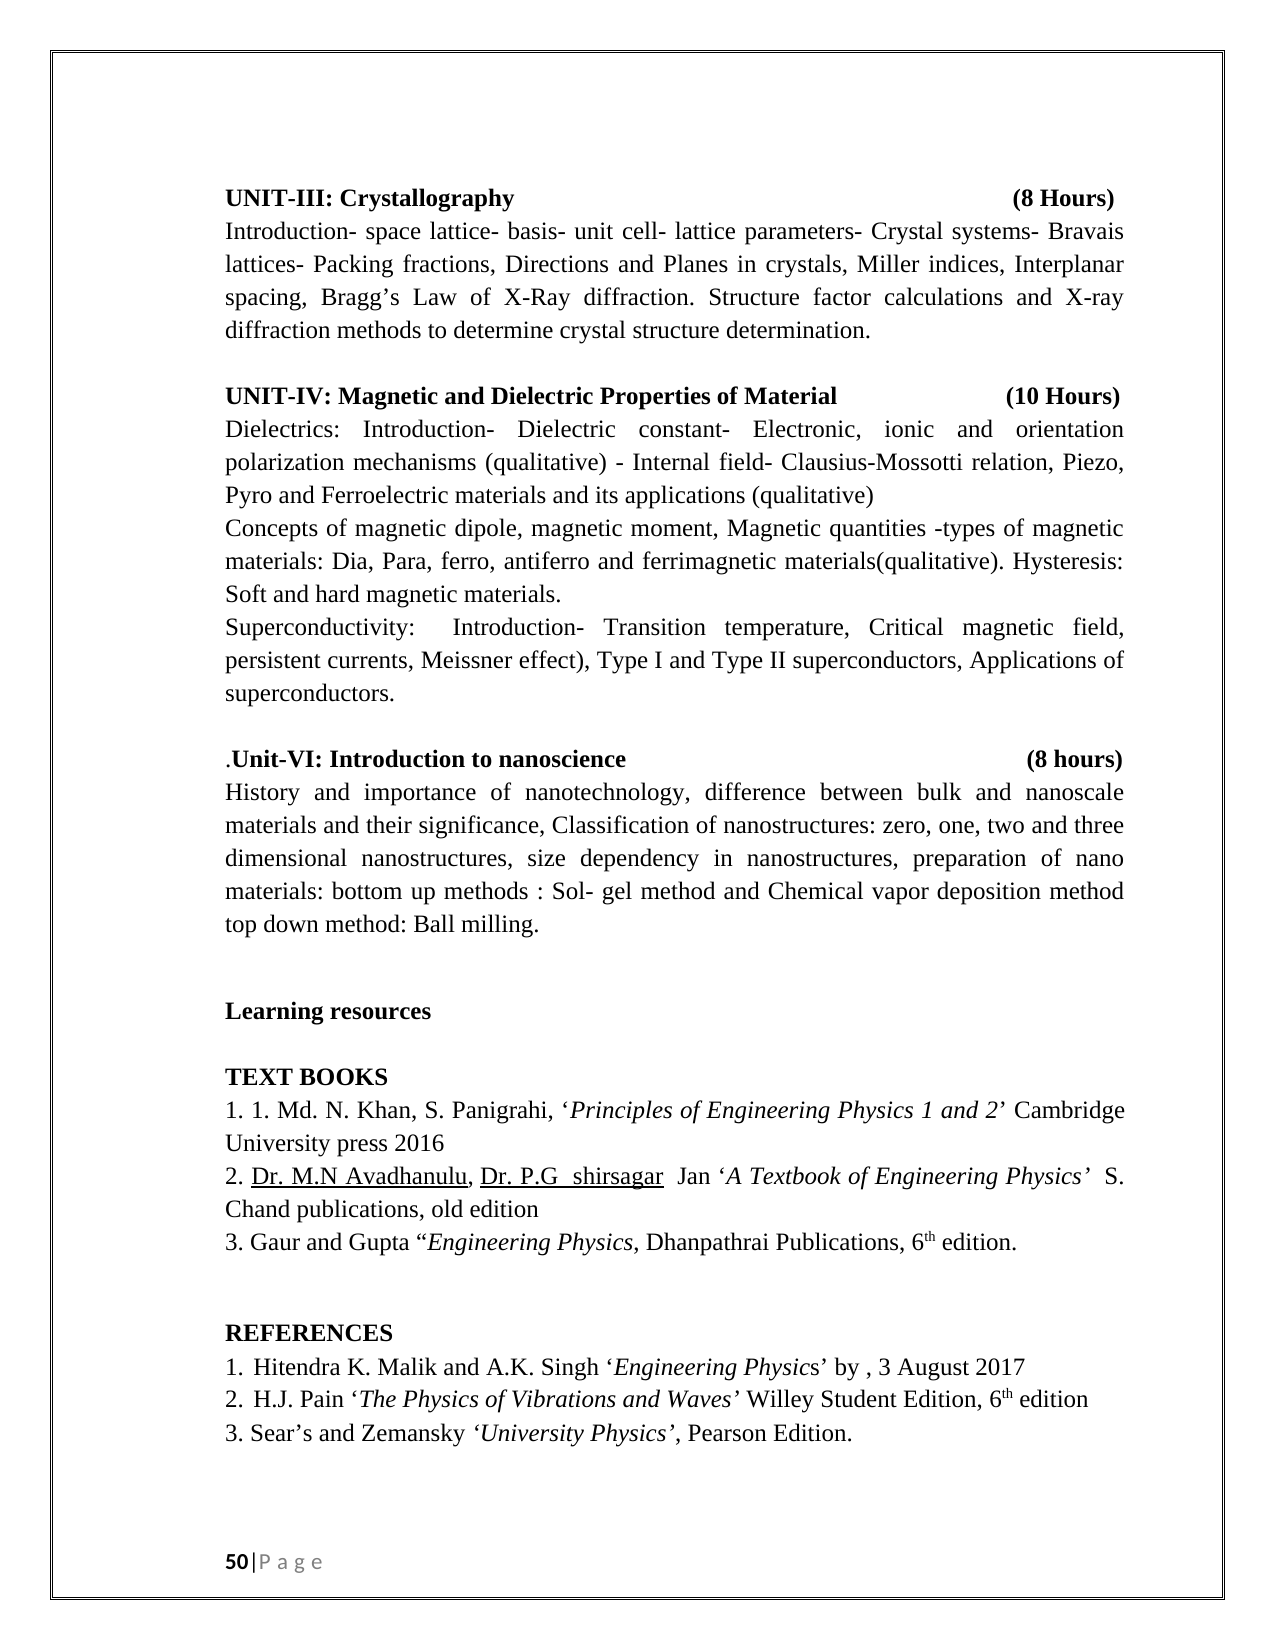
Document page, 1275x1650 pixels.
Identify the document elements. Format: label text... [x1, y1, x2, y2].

text UNIT-IV: Magnetic and Dielectric Properties of Material (10 Hours) [225, 381, 1125, 410]
text REFERENCES [225, 1318, 1125, 1347]
text History and importance of nanotechnology, difference between bulk and nanoscale materials and their significance, Classification of nanostructures: zero, one, two and three dimensional nanostructures, size dependency in nanostructures, preparation of nano materials: bottom up methods : Sol- gel method and Chemical vapor deposition method top down method: Ball milling. [225, 777, 1125, 938]
text Concepts of magnetic dipole, magnetic moment, Magnetic quantities -types of magnetic materials: Dia, Para, ferro, antiferro and ferrimagnetic materials(qualitative). Hysteresis: Soft and hard magnetic materials. [225, 513, 1125, 608]
list Hitendra K. Malik and A.K. Singh ‘Engineering Physics’ by , 3 August 2017 [225, 1352, 1125, 1380]
text Introduction- space lattice- basis- unit cell- lattice parameters- Crystal systems- Bravais lattices- Packing fractions, Directions and Planes in crystals, Miller indices, Interplanar spacing, Bragg’s Law of X-Ray diffraction. Structure factor calculations and X-ray diffraction methods to determine crystal structure determination. [225, 216, 1125, 344]
text TEXT BOOKS [225, 1062, 1125, 1091]
text Learning resources [225, 996, 1125, 1025]
text UNIT-III: Crystallography (8 Hours) [225, 183, 1125, 212]
text 3. Sear’s and Zemansky ‘University Physics’, Pearson Edition. [225, 1418, 1125, 1446]
text .Unit-VI: Introduction to nanoscience (8 hours) [225, 744, 1125, 773]
text 2. Dr. M.N Avadhanulu, Dr. P.G shirsagar Jan ‘A Textbook of Engineering Physics’ S. Chand publications, old edition [225, 1161, 1125, 1223]
text Superconductivity: Introduction- Transition temperature, Critical magnetic field, persistent currents, Meissner effect), Type I and Type II superconductors, Applications of superconductors. [225, 612, 1125, 707]
text 3. Gaur and Gupta “Engineering Physics, Dhanpathrai Publications, 6th edition. [225, 1227, 1125, 1256]
list H.J. Pain ‘The Physics of Vibrations and Waves’ Willey Student Edition, 6th edition [225, 1384, 1125, 1413]
text Dielectrics: Introduction- Dielectric constant- Electronic, ionic and orientation polarization mechanisms (qualitative) - Internal field- Clausius-Mossotti relation, Piezo, Pyro and Ferroelectric materials and its applications (qualitative) [225, 414, 1125, 509]
text 1. 1. Md. N. Khan, S. Panigrahi, ‘Principles of Engineering Physics 1 and 2’ Cambridge University press 2016 [225, 1095, 1125, 1157]
